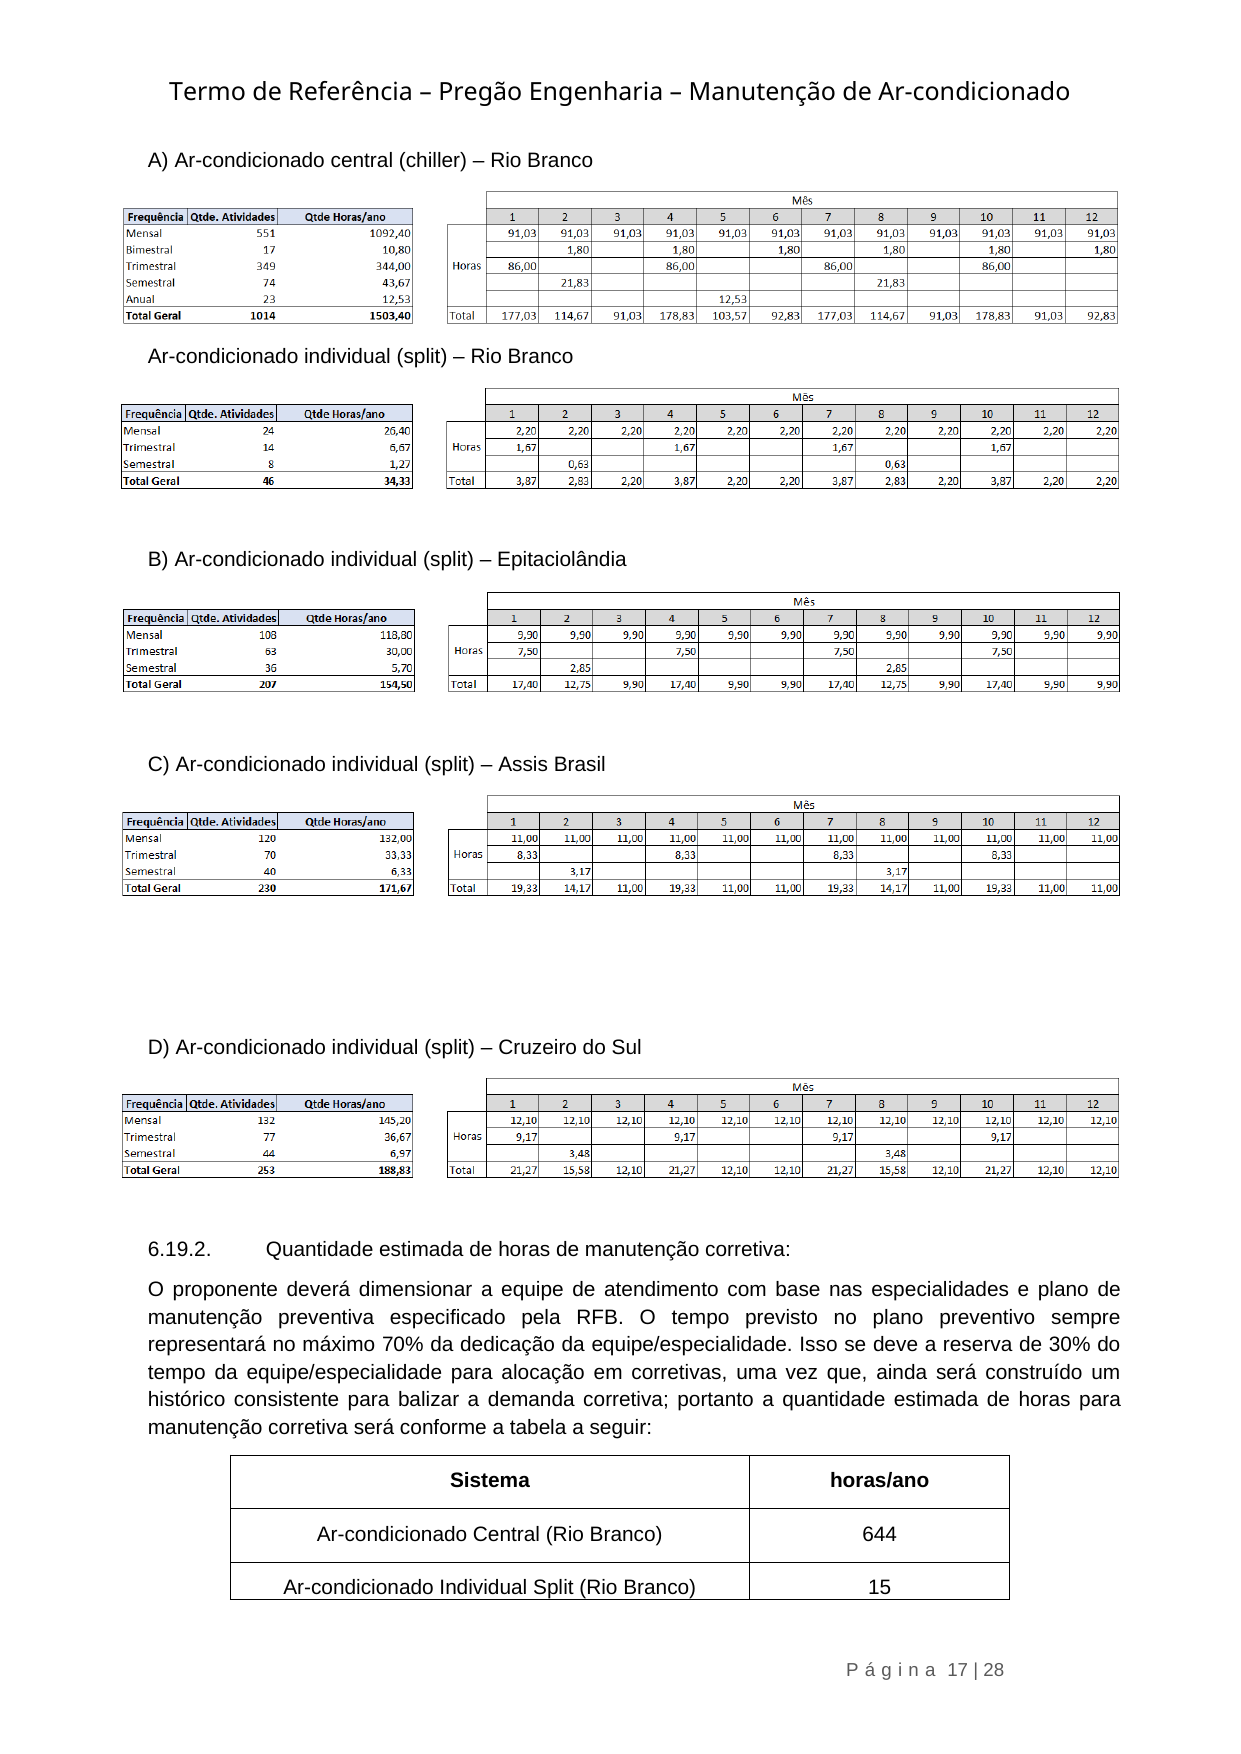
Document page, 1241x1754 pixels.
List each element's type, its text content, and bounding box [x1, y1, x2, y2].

picture [118, 587, 1123, 696]
list B) Ar-condicionado individual (split) – Epitaciolândia [148, 547, 1122, 571]
list C) Ar-condicionado individual (split) – Assis Brasil [148, 752, 1122, 776]
list Ar-condicionado individual (split) – Rio Branco [148, 344, 1122, 368]
picture [118, 791, 1123, 899]
table_header horas/ano [750, 1456, 1009, 1508]
list D) Ar-condicionado individual (split) – Cruzeiro do Sul [148, 1035, 1122, 1059]
table_cell Ar-condicionado Central (Rio Branco) [231, 1509, 749, 1562]
list A) Ar-condicionado central (chiller) – Rio Branco [148, 148, 1122, 172]
picture [118, 384, 1123, 492]
picture [118, 187, 1122, 328]
list O proponente deverá dimensionar a equipe de atendimento com base nas especialidades e plano de manutenção preventiva especificado pela RFB. O tempo previsto no plano preventivo sempre representará no máximo 70% da dedicação da equipe/especialidade. Isso se deve a reserva de 30% do tempo da equipe/especialidade para alocação em corretivas, uma vez que, ainda será construído um histórico consistente para balizar a demanda corretiva; portanto a quantidade estimada de horas para manutenção corretiva será conforme a tabela a seguir: [148, 1277, 1122, 1438]
text Quantidade estimada de horas de manutenção corretiva: [148, 1237, 1122, 1261]
table_cell 15 [750, 1563, 1009, 1599]
table_header Sistema [231, 1456, 749, 1508]
table_cell 644 [750, 1509, 1009, 1562]
picture [118, 1074, 1123, 1181]
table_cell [231, 1563, 749, 1599]
